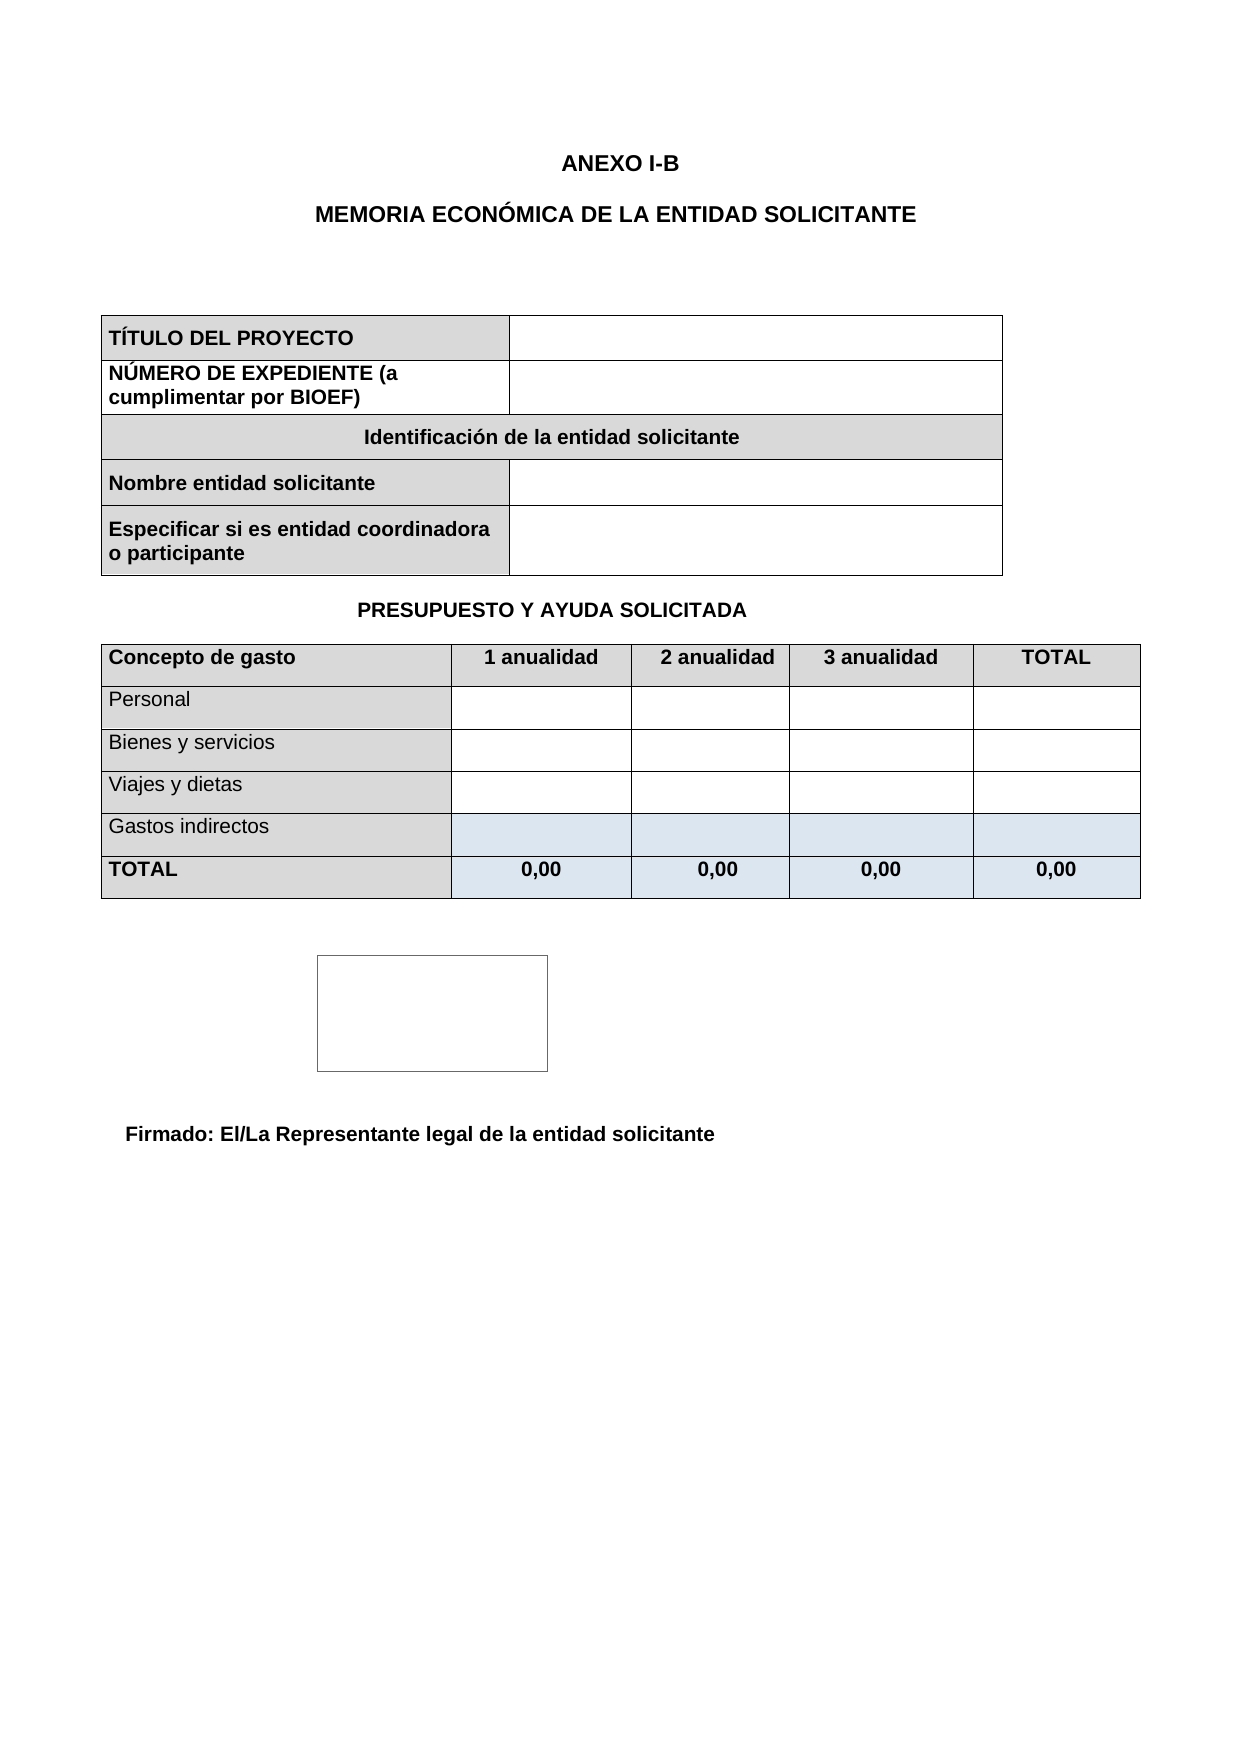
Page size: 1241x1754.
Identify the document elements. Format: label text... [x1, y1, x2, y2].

table_cell PRESUPUESTO Y AYUDA SOLICITADA [101, 576, 1003, 644]
table_cell Nombre entidad solicitante [102, 460, 509, 505]
table_cell [632, 687, 789, 728]
table_cell [790, 772, 973, 813]
table_cell TOTAL [974, 645, 1140, 686]
table_cell [974, 730, 1140, 771]
table_cell [632, 772, 789, 813]
table_cell [510, 361, 1002, 413]
table_cell TOTAL [102, 857, 451, 898]
table_cell 0,00 [790, 857, 973, 898]
table_cell 0,00 [452, 857, 631, 898]
table_cell [790, 730, 973, 771]
table_cell 1 anualidad [452, 645, 631, 686]
table_cell [632, 814, 789, 856]
table_cell [452, 814, 631, 856]
table_cell 0,00 [974, 857, 1140, 898]
table_cell Bienes y servicios [102, 730, 451, 771]
subtitle MEMORIA ECONÓMICA DE LA ENTIDAD SOLICITANTE [125, 201, 917, 228]
table_cell [510, 506, 1002, 574]
table_cell Gastos indirectos [102, 814, 451, 856]
table_cell [452, 730, 631, 771]
table_cell 2 anualidad [632, 645, 789, 686]
table_header [510, 316, 1002, 360]
table_cell Concepto de gasto [102, 645, 451, 686]
table_cell [790, 687, 973, 728]
table_cell [974, 687, 1140, 728]
text ANEXO I-B [150, 150, 1090, 176]
table_cell Identificación de la entidad solicitante [102, 415, 1002, 459]
table_cell [974, 772, 1140, 813]
table_cell [790, 814, 973, 856]
table_cell Personal [102, 687, 451, 728]
table_cell Viajes y dietas [102, 772, 451, 813]
table_cell 0,00 [632, 857, 789, 898]
table_header TÍTULO DEL PROYECTO [102, 316, 509, 360]
table_cell [632, 730, 789, 771]
table_cell [510, 460, 1002, 505]
table_cell [452, 687, 631, 728]
table_cell [452, 772, 631, 813]
table_cell Especificar si es entidad coordinadora o participante [102, 506, 509, 574]
table_cell NÚMERO DE EXPEDIENTE (a cumplimentar por BIOEF) [102, 361, 509, 413]
text Firmado: El/La Representante legal de la entidad solicitante [125, 1122, 716, 1146]
table_cell [974, 814, 1140, 856]
table_cell 3 anualidad [790, 645, 973, 686]
